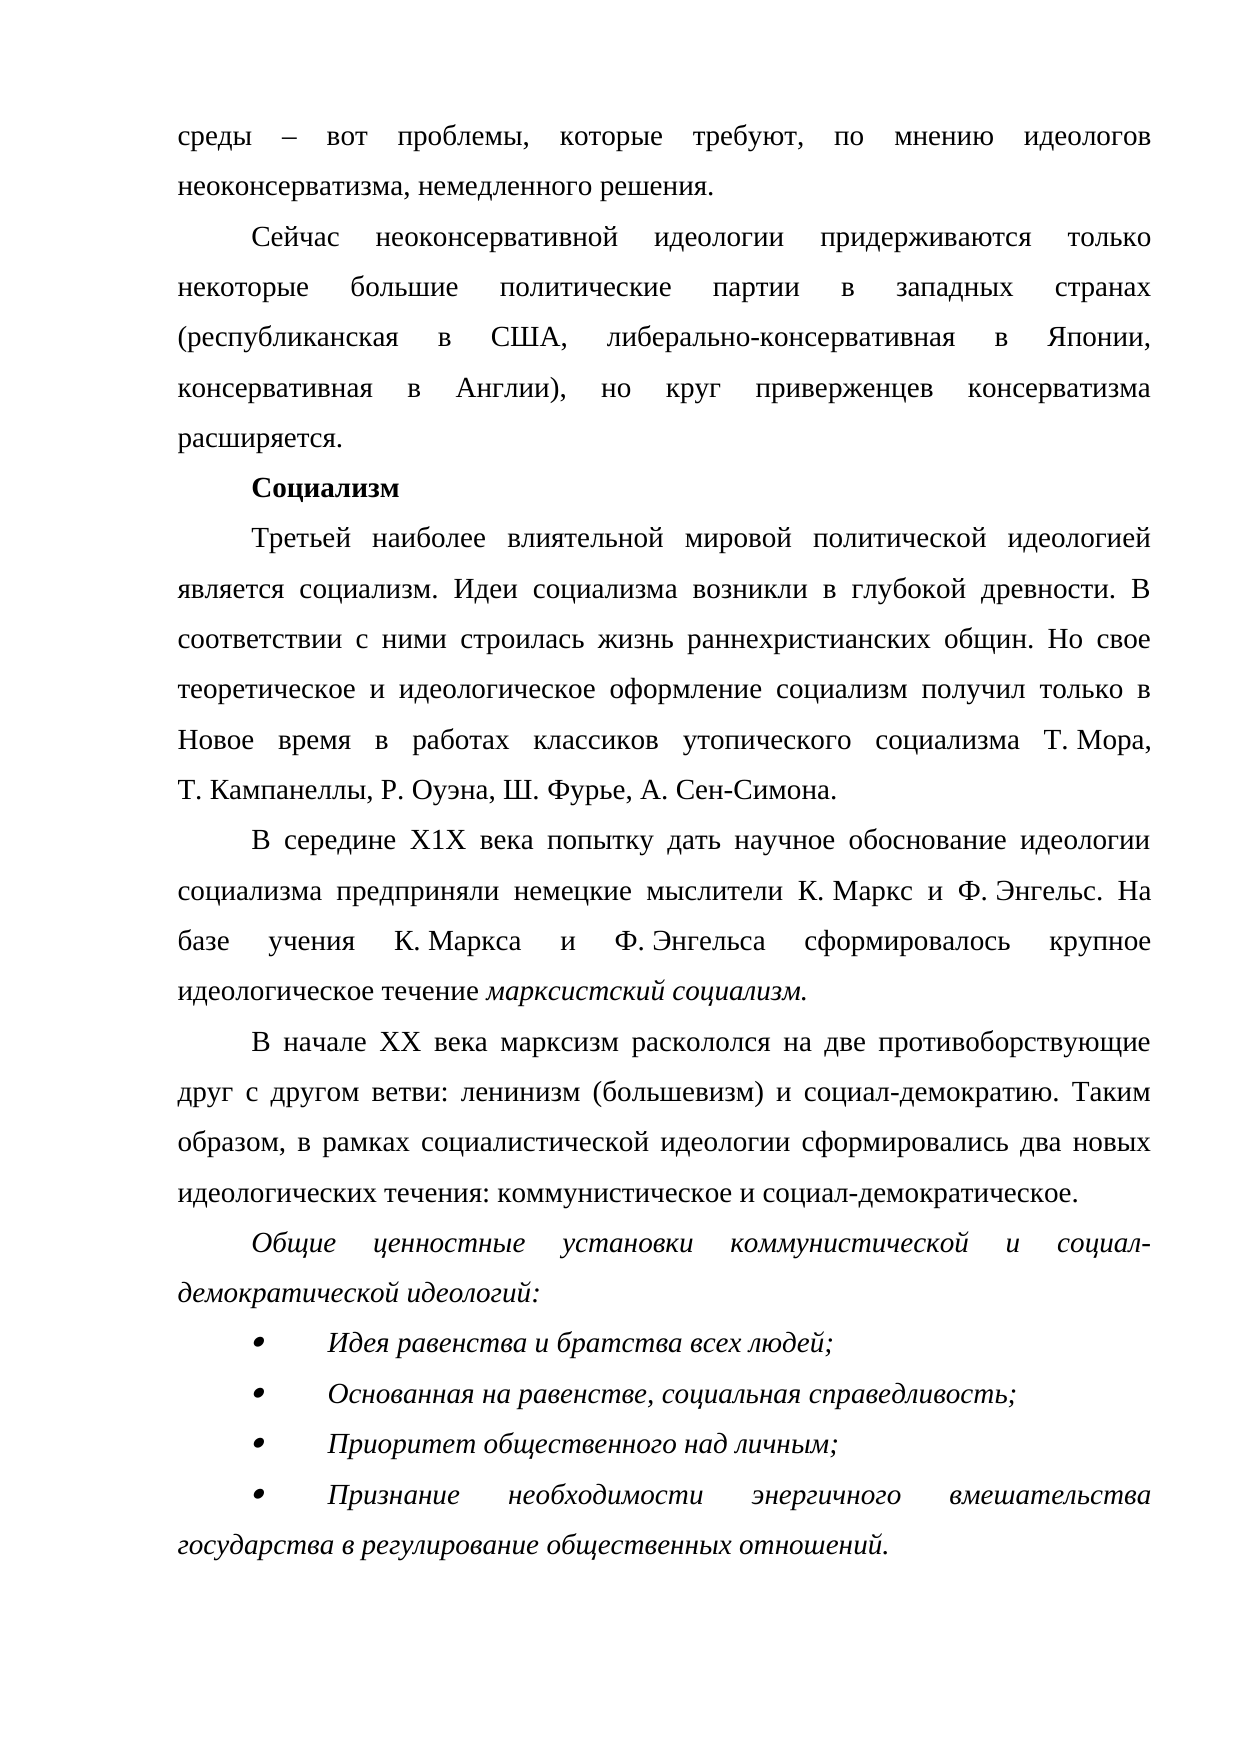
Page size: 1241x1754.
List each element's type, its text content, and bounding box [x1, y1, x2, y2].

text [177, 118, 1152, 202]
list Признание необходимости энергичного вмешательства государства в регулирование общественных отношений. [177, 1477, 1152, 1561]
text Общие ценностные установки коммунистической и социал-демократической идеологий: [177, 1225, 1152, 1309]
text В середине Х1Х века попытку дать научное обоснование идеологии социализма предприняли немецкие мыслители К. Маркс и Ф. Энгельс. На базе учения К. Маркса и Ф. Энгельса сформировалось крупное идеологическое течение марксистский социализм. [177, 822, 1152, 1007]
list Идея равенства и братства всех людей; [177, 1326, 1152, 1359]
text Сейчас неоконсервативной идеологии придерживаются только некоторые большие политические партии в западных странах (республиканская в США, либерально-консервативная в Японии, консервативная в Англии), но круг приверженцев консерватизма расширяется. [177, 219, 1152, 453]
text Третьей наиболее влиятельной мировой политической идеологией является социализм. Идеи социализма возникли в глубокой древности. В соответствии с ними строилась жизнь раннехристианских общин. Но свое теоретическое и идеологическое оформление социализм получил только в Новое время в работах классиков утопического социализма Т. Мора, Т. Кампанеллы, Р. Оуэна, Ш. Фурье, А. Сен-Симона. [177, 521, 1152, 806]
list Приоритет общественного над личным; [177, 1426, 1152, 1460]
text Социализм [177, 470, 1152, 504]
list Основанная на равенстве, социальная справедливость; [177, 1376, 1152, 1410]
text В начале ХХ века марксизм раскололся на две противоборствующие друг с другом ветви: ленинизм (большевизм) и социал-демократию. Таким образом, в рамках социалистической идеологии сформировались два новых идеологических течения: коммунистическое и социал-демократическое. [177, 1024, 1152, 1208]
